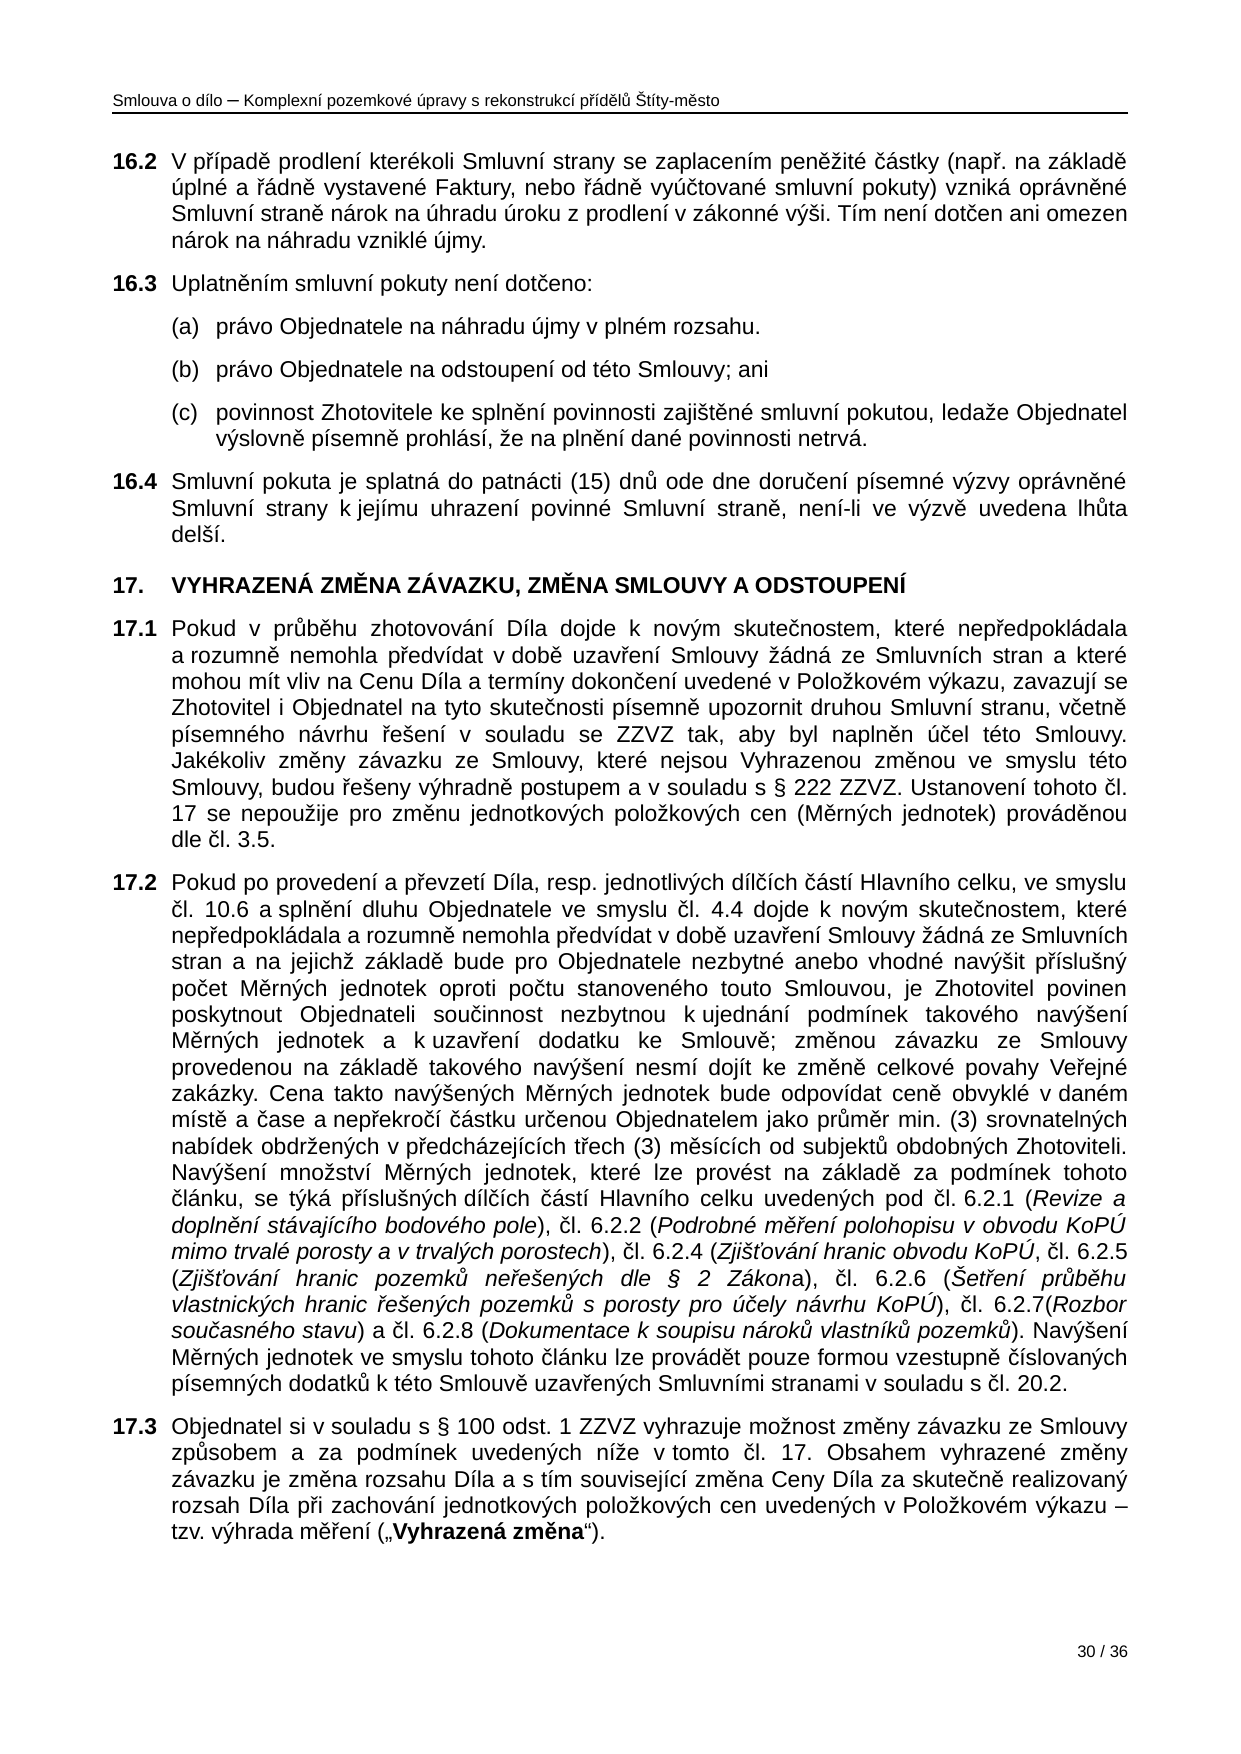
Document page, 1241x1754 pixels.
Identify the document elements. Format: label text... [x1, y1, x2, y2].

list povinnost Zhotovitele ke splnění povinnosti zajištěné smluvní pokutou, ledaže Objednatel výslovně písemně prohlásí, že na plnění dané povinnosti netrvá. [171, 399, 1128, 452]
text Smluvní pokuta je splatná do patnácti (15) dnů ode dne doručení písemné výzvy oprávněné Smluvní strany k jejímu uhrazení povinné Smluvní straně, není-li ve výzvě uvedena lhůta delší. [112, 468, 1128, 547]
text V případě prodlení kterékoli Smluvní strany se zaplacením peněžité částky (např. na základě úplné a řádně vystavené Faktury, nebo řádně vyúčtované smluvní pokuty) vzniká oprávněné Smluvní straně nárok na úhradu úroku z prodlení v zákonné výši. Tím není dotčen ani omezen nárok na náhradu vzniklé újmy. [112, 148, 1128, 253]
text Uplatněním smluvní pokuty není dotčeno: [112, 270, 1128, 296]
text Pokud po provedení a převzetí Díla, resp. jednotlivých dílčích částí Hlavního celku, ve smyslu čl. 10.6 a splnění dluhu Objednatele ve smyslu čl. 4.4 dojde k novým skutečnostem, které nepředpokládala a rozumně nemohla předvídat v době uzavření Smlouvy žádná ze Smluvních stran a na jejichž základě bude pro Objednatele nezbytné anebo vhodné navýšit příslušný počet Měrných jednotek oproti počtu stanoveného touto Smlouvou, je Zhotovitel povinen poskytnout Objednateli součinnost nezbytnou k ujednání podmínek takového navýšení Měrných jednotek a k uzavření dodatku ke Smlouvě; změnou závazku ze Smlouvy provedenou na základě takového navýšení nesmí dojít ke změně celkové povahy Veřejné zakázky. Cena takto navýšených Měrných jednotek bude odpovídat ceně obvyklé v daném místě a čase a nepřekročí částku určenou Objednatelem jako průměr min. (3) srovnatelných nabídek obdržených v předcházejících třech (3) měsících od subjektů obdobných Zhotoviteli. Navýšení množství Měrných jednotek, které lze provést na základě za podmínek tohoto článku, se týká příslušných dílčích částí Hlavního celku uvedených pod čl. 6.2.1 (Revize a doplnění stávajícího bodového pole), čl. 6.2.2 (Podrobné měření polohopisu v obvodu KoPÚ mimo trvalé porosty a v trvalých porostech), čl. 6.2.4 (Zjišťování hranic obvodu KoPÚ, čl. 6.2.5 (Zjišťování hranic pozemků neřešených dle § 2 Zákona), čl. 6.2.6 (Šetření průběhu vlastnických hranic řešených pozemků s porosty pro účely návrhu KoPÚ), čl. 6.2.7(Rozbor současného stavu) a čl. 6.2.8 (Dokumentace k soupisu nároků vlastníků pozemků). Navýšení Měrných jednotek ve smyslu tohoto článku lze provádět pouze formou vzestupně číslovaných písemných dodatků k této Smlouvě uzavřených Smluvními stranami v souladu s čl. 20.2. [112, 869, 1128, 1396]
text Pokud v průběhu zhotovování Díla dojde k novým skutečnostem, které nepředpokládala a rozumně nemohla předvídat v době uzavření Smlouvy žádná ze Smluvních stran a které mohou mít vliv na Cenu Díla a termíny dokončení uvedené v Položkovém výkazu, zavazují se Zhotovitel i Objednatel na tyto skutečnosti písemně upozornit druhou Smluvní stranu, včetně písemného návrhu řešení v souladu se ZZVZ tak, aby byl naplněn účel této Smlouvy. Jakékoliv změny závazku ze Smlouvy, které nejsou Vyhrazenou změnou ve smyslu této Smlouvy, budou řešeny výhradně postupem a v souladu s § 222 ZZVZ. Ustanovení tohoto čl. 17 se nepoužije pro změnu jednotkových položkových cen (Měrných jednotek) prováděnou dle čl. 3.6. [112, 615, 1128, 852]
text Objednatel si v souladu s § 100 odst. 1 ZZVZ vyhrazuje možnost změny závazku ze Smlouvy způsobem a za podmínek uvedených níže v tomto čl. 17. Obsahem vyhrazené změny závazku je změna rozsahu Díla a s tím související změna Ceny Díla za skutečně realizovaný rozsah Díla při zachování jednotkových položkových cen uvedených v Položkovém výkazu – tzv. výhrada měření („Vyhrazená změna“). [112, 1413, 1128, 1545]
list právo Objednatele na náhradu újmy v plném rozsahu. [171, 313, 1128, 339]
text Vyhrazená změna závazku, změna smlouvy a odstoupení [112, 572, 1128, 599]
list právo Objednatele na odstoupení od této Smlouvy; ani [171, 356, 1128, 382]
